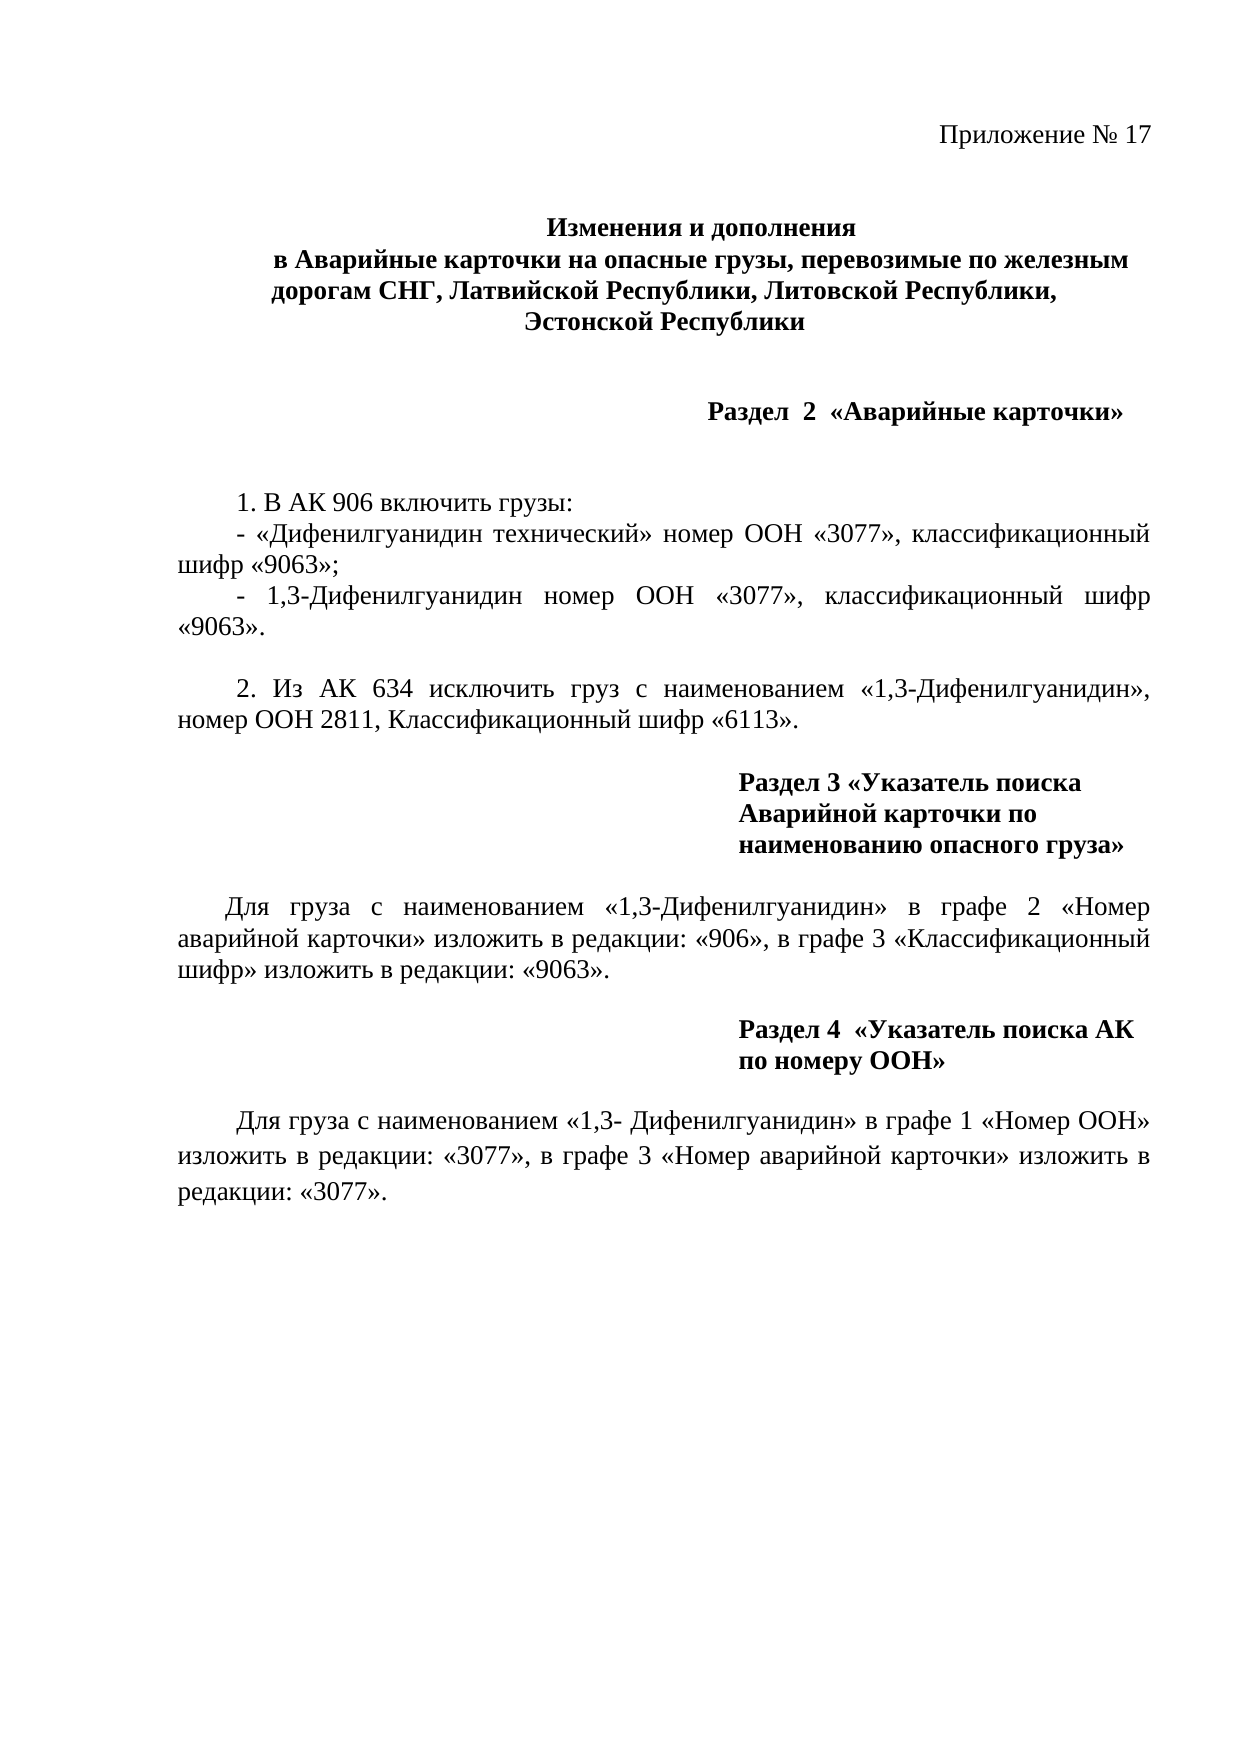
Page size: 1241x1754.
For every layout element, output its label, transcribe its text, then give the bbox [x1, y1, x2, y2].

text 1. В АК 906 включить грузы: [177, 486, 1152, 517]
text в Аварийные карточки на опасные грузы, перевозимые по железным дорогам СНГ, Латвийской Республики, Литовской Республики, Эстонской Республики [177, 243, 1152, 336]
text Изменения и дополнения [177, 212, 1152, 243]
text Раздел 3 «Указатель поиска Аварийной карточки по наименованию опасного груза» [738, 766, 1152, 859]
list по номеру ООН» [738, 1044, 1152, 1075]
text - «Дифенилгуанидин технический» номер ООН «3077», классификационный шифр «9063»; [177, 517, 1152, 579]
text - 1,3-Дифенилгуанидин номер ООН «3077», классификационный шифр «9063». [177, 579, 1152, 641]
text 2. Из АК 634 исключить груз с наименованием «1,3-Дифенилгуанидин», номер ООН 2811, Классификационный шифр «6113». [177, 672, 1152, 735]
text Приложение № 17 [842, 118, 1152, 149]
list Раздел 4 «Указатель поиска АК [738, 1013, 1152, 1044]
text Для груза с наименованием «1,3- Дифенилгуанидин» в графе 1 «Номер ООН» изложить в редакции: «3077», в графе 3 «Номер аварийной карточки» изложить в редакции: «3077». [177, 1104, 1152, 1206]
text Раздел 2 «Аварийные карточки» [679, 395, 1152, 426]
text Для груза с наименованием «1,3-Дифенилгуанидин» в графе 2 «Номер аварийной карточки» изложить в редакции: «906», в графе 3 «Классификационный шифр» изложить в редакции: «9063». [177, 891, 1152, 984]
